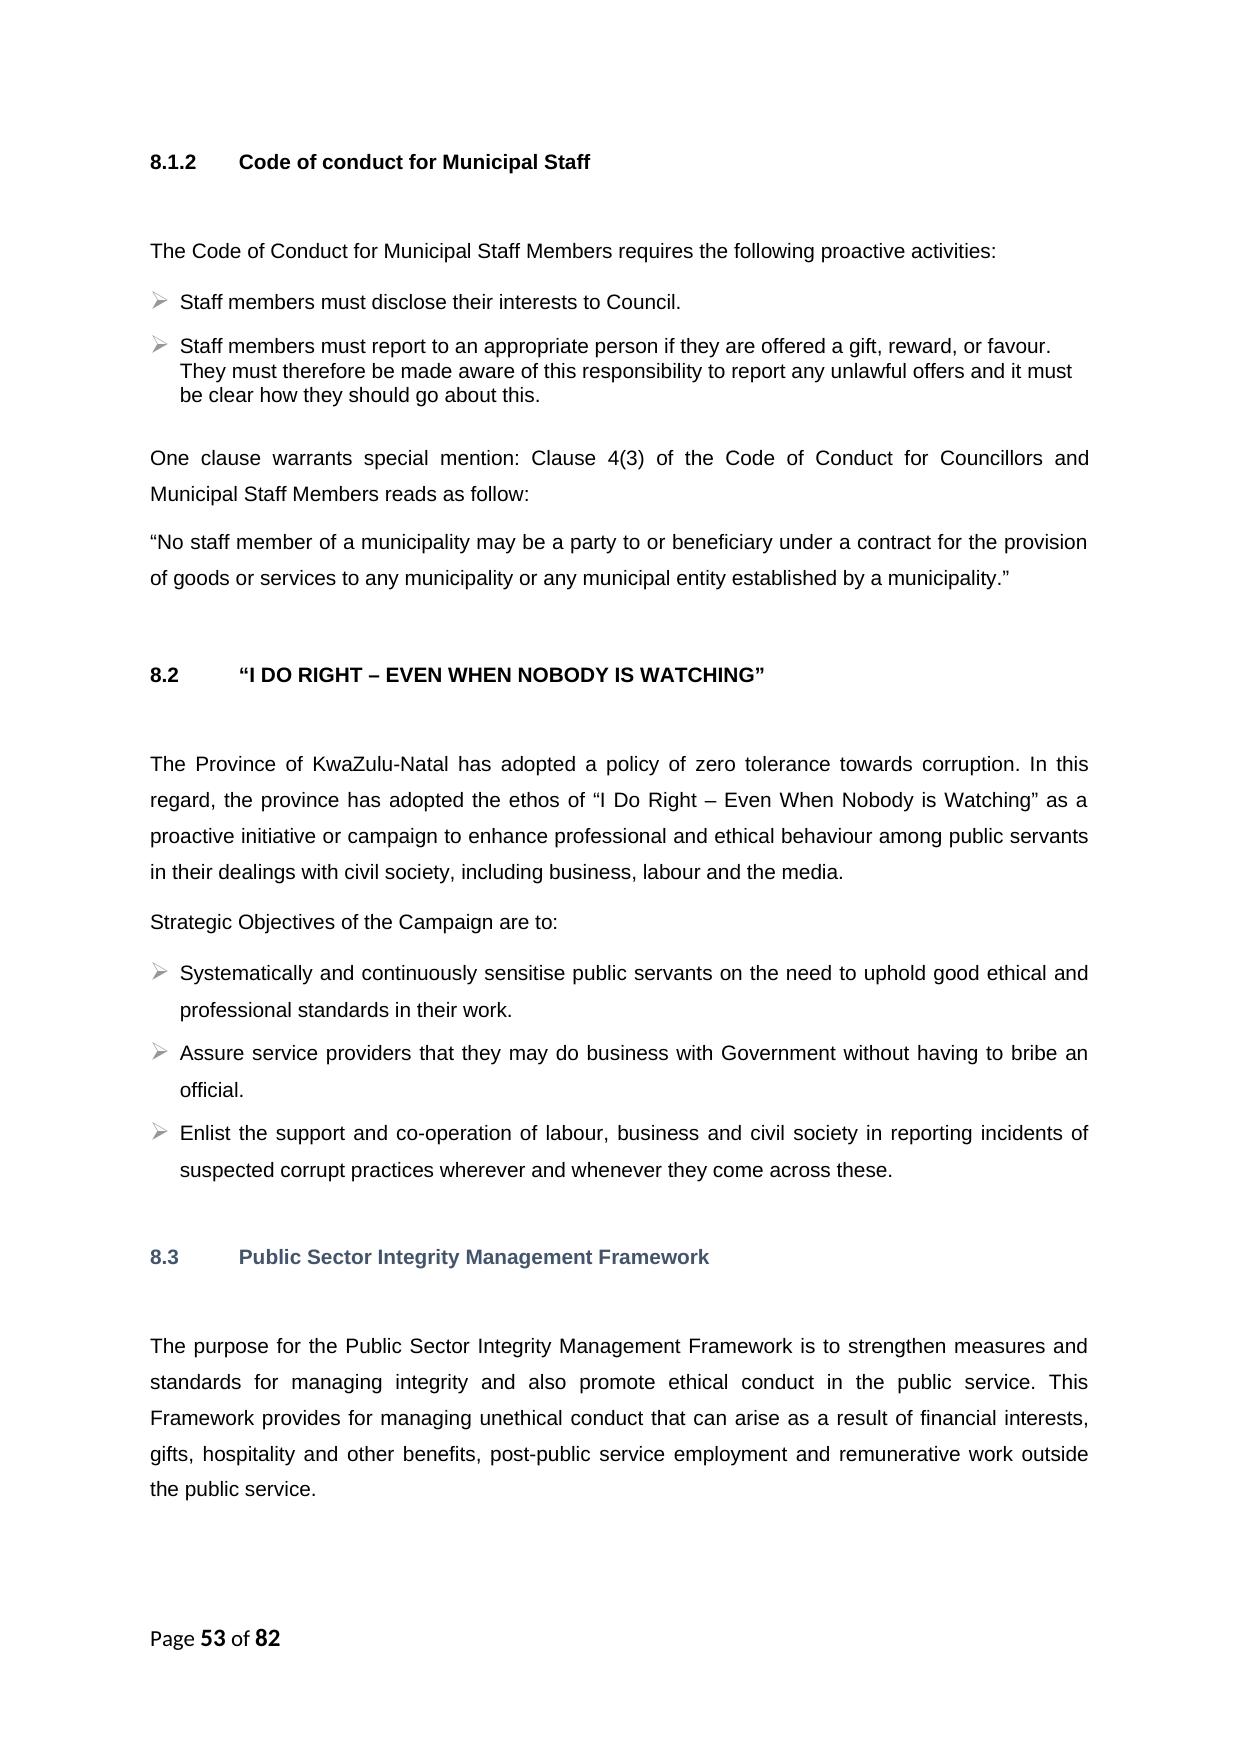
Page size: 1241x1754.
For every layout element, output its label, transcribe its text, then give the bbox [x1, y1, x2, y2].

text Staff members must report to an appropriate person if they are offered a gift, reward, or favour. They must therefore be made aware of this responsibility to report any unlawful offers and it must be clear how they should go about this. [150, 334, 1090, 407]
text Staff members must disclose their interests to Council. [150, 289, 1090, 314]
text The Code of Conduct for Municipal Staff Members requires the following proactive activities: [150, 239, 1090, 263]
text The purpose for the Public Sector Integrity Management Framework is to strengthen measures and standards for managing integrity and also promote ethical conduct in the public service. This Framework provides for managing unethical conduct that can arise as a result of financial interests, gifts, hospitality and other benefits, post-public service employment and remunerative work outside the public service. [150, 1333, 1090, 1501]
text Enlist the support and co-operation of labour, business and civil society in reporting incidents of suspected corrupt practices wherever and whenever they come across these. [150, 1121, 1090, 1182]
subtitle 8.3 Public Sector Integrity Management Framework [150, 1244, 1090, 1268]
text Assure service providers that they may do business with Government without having to bribe an official. [150, 1041, 1090, 1102]
text Strategic Objectives of the Campaign are to: [150, 910, 1090, 934]
text “No staff member of a municipality may be a party to or beneficiary under a contract for the provision of goods or services to any municipality or any municipal entity established by a municipality.” [150, 530, 1090, 590]
text One clause warrants special mention: Clause 4(3) of the Code of Conduct for Councillors and Municipal Staff Members reads as follow: [150, 446, 1090, 506]
subtitle 8.2 “I DO RIGHT – EVEN WHEN NOBODY IS WATCHING” [150, 663, 1090, 687]
subtitle 8.1.2 Code of conduct for Municipal Staff [150, 150, 1090, 174]
text The Province of KwaZulu-Natal has adopted a policy of zero tolerance towards corruption. In this regard, the province has adopted the ethos of “I Do Right – Even When Nobody is Watching” as a proactive initiative or campaign to enhance professional and ethical behaviour among public servants in their dealings with civil society, including business, labour and the media. [150, 752, 1090, 884]
text Systematically and continuously sensitise public servants on the need to uphold good ethical and professional standards in their work. [150, 961, 1090, 1022]
